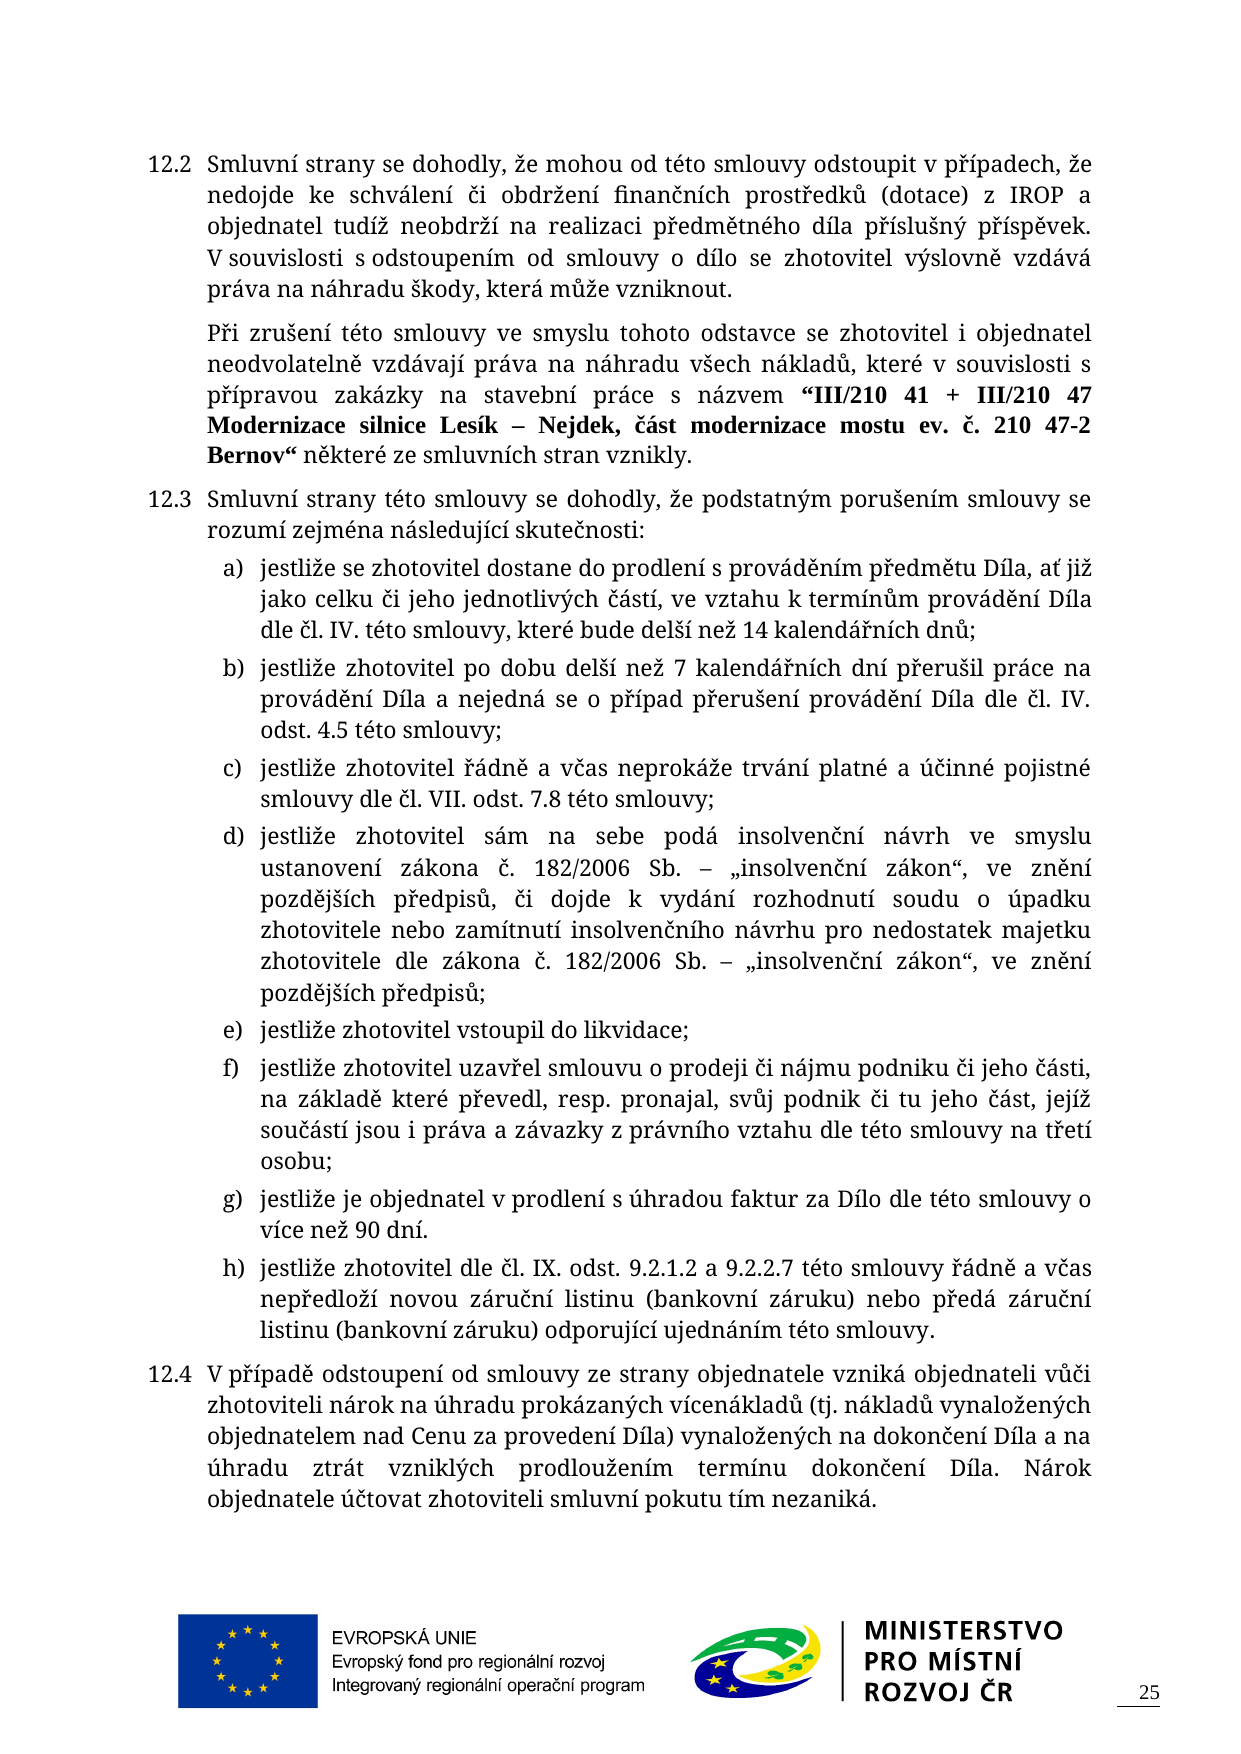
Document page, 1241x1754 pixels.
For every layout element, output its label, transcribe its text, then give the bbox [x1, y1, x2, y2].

list jestliže zhotovitel uzavřel smlouvu o prodeji či nájmu podniku či jeho části, na základě které převedl, resp. pronajal, svůj podnik či tu jeho část, jejíž součástí jsou i práva a závazky z právního vztahu dle této smlouvy na třetí osobu; [223, 1051, 1092, 1176]
list jestliže zhotovitel řádně a včas neprokáže trvání platné a účinné pojistné smlouvy dle čl. VII. odst. 7.8 této smlouvy; [223, 751, 1092, 814]
picture [147, 1582, 1093, 1739]
list Smluvní strany této smlouvy se dohodly, že podstatným porušením smlouvy se rozumí zejména následující skutečnosti: [148, 483, 1092, 545]
text Při zrušení této smlouvy ve smyslu tohoto odstavce se zhotovitel i objednatel neodvolatelně vzdávají práva na náhradu všech nákladů, které v souvislosti s přípravou zakázky na stavební práce s názvem “III/210 41 + III/210 47 Modernizace silnice Lesík – Nejdek, část modernizace mostu ev. č. 210 47-2 Bernov“ některé ze smluvních stran vznikly. [207, 316, 1092, 470]
list jestliže je objednatel v prodlení s úhradou faktur za Dílo dle této smlouvy o více než 90 dní. [223, 1183, 1092, 1245]
list Smluvní strany se dohodly, že mohou od této smlouvy odstoupit v případech, že nedojde ke schválení či obdržení finančních prostředků (dotace) z IROP a objednatel tudíž neobdrží na realizaci předmětného díla příslušný příspěvek. V souvislosti s odstoupením od smlouvy o dílo se zhotovitel výslovně vzdává práva na náhradu škody, která může vzniknout. [148, 148, 1092, 304]
list jestliže zhotovitel vstoupil do likvidace; [223, 1014, 1092, 1045]
list jestliže zhotovitel sám na sebe podá insolvenční návrh ve smyslu ustanovení zákona č. 182/2006 Sb. – „insolvenční zákon“, ve znění pozdějších předpisů, či dojde k vydání rozhodnutí soudu o úpadku zhotovitele nebo zamítnutí insolvenčního návrhu pro nedostatek majetku zhotovitele dle zákona č. 182/2006 Sb. – „insolvenční zákon“, ve znění pozdějších předpisů; [223, 820, 1092, 1008]
list V případě odstoupení od smlouvy ze strany objednatele vzniká objednateli vůči zhotoviteli nárok na úhradu prokázaných vícenákladů (tj. nákladů vynaložených objednatelem nad Cenu za provedení Díla) vynaložených na dokončení Díla a na úhradu ztrát vzniklých prodloužením termínu dokončení Díla. Nárok objednatele účtovat zhotoviteli smluvní pokutu tím nezaniká. [148, 1358, 1092, 1514]
list jestliže zhotovitel dle čl. IX. odst. 9.2.1.2 a 9.2.2.7 této smlouvy řádně a včas nepředloží novou záruční listinu (bankovní záruku) nebo předá záruční listinu (bankovní záruku) odporující ujednáním této smlouvy. [223, 1251, 1092, 1345]
list jestliže zhotovitel po dobu delší než 7 kalendářních dní přerušil práce na provádění Díla a nejedná se o případ přerušení provádění Díla dle čl. IV. odst. 4.5 této smlouvy; [223, 651, 1092, 745]
list jestliže se zhotovitel dostane do prodlení s prováděním předmětu Díla, ať již jako celku či jeho jednotlivých částí, ve vztahu k termínům provádění Díla dle čl. IV. této smlouvy, které bude delší než 14 kalendářních dnů; [223, 551, 1092, 645]
